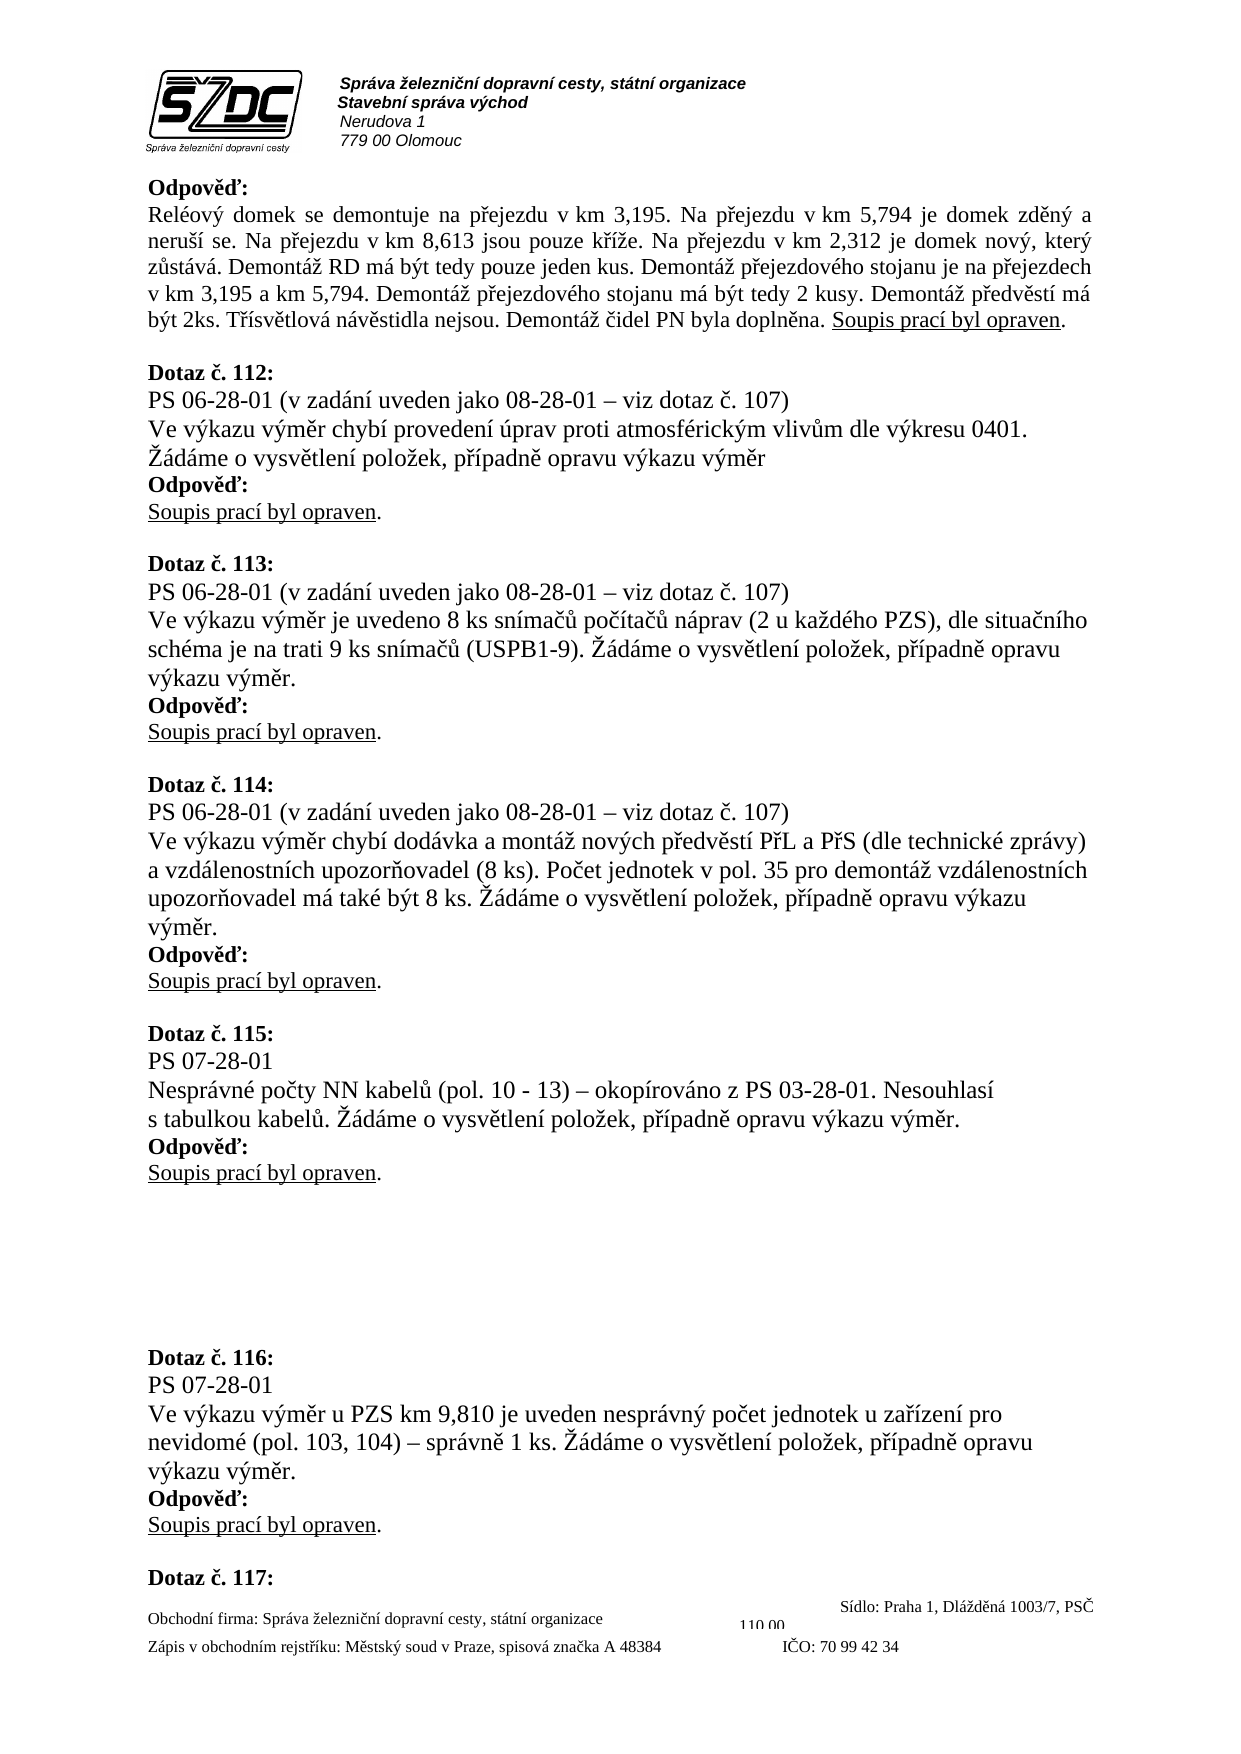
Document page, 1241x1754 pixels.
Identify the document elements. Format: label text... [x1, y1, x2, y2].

text Odpověď: [148, 174, 1093, 201]
text PS 07-28-01 [148, 1370, 1093, 1399]
text PS 06-28-01 (v zadání uveden jako 08-28-01 – viz dotaz č. 107) [148, 797, 1093, 826]
text Odpověď: [148, 1485, 1093, 1511]
text Ve výkazu výměr je uvedeno 8 ks snímačů počítačů náprav (2 u každého PZS), dle situačního schéma je na trati 9 ks snímačů (USPB1-9). Žádáme o vysvětlení položek, případně opravu výkazu výměr. [148, 606, 1093, 692]
text Dotaz č. 115: [148, 1020, 1093, 1046]
text Soupis prací byl opraven. [148, 1511, 1093, 1538]
text Ve výkazu výměr u PZS km 9,810 je uveden nesprávný počet jednotek u zařízení pro nevidomé (pol. 103, 104) – správně 1 ks. Žádáme o vysvětlení položek, případně opravu výkazu výměr. [148, 1399, 1093, 1485]
text Odpověď: [148, 1133, 1093, 1159]
text Dotaz č. 113: [148, 551, 1093, 577]
text Ve výkazu výměr chybí dodávka a montáž nových předvěstí PřL a PřS (dle technické zprávy) a vzdálenostních upozorňovadel (8 ks). Počet jednotek v pol. 35 pro demontáž vzdálenostních upozorňovadel má také být 8 ks. Žádáme o vysvětlení položek, případně opravu výkazu výměr. [148, 826, 1093, 941]
text Dotaz č. 116: [148, 1185, 1093, 1370]
text Reléový domek se demontuje na přejezdu v km 3,195. Na přejezdu v km 5,794 je domek zděný a neruší se. Na přejezdu v km 8,613 jsou pouze kříže. Na přejezdu v km 2,312 je domek nový, který zůstává. Demontáž RD má být tedy pouze jeden kus. Demontáž přejezdového stojanu je na přejezdech v km 3,195 a km 5,794. Demontáž přejezdového stojanu má být tedy 2 kusy. Demontáž předvěstí má být 2ks. Třísvětlová návěstidla nejsou. Demontáž čidel PN byla doplněna. Soupis prací byl opraven. [148, 201, 1093, 332]
text Dotaz č. 112: [148, 359, 1093, 385]
text Dotaz č. 117: [148, 1564, 1093, 1590]
text Soupis prací byl opraven. [148, 967, 1093, 994]
text Odpověď: [148, 692, 1093, 718]
text PS 07-28-01 [148, 1046, 1093, 1075]
text Odpověď: [148, 471, 1093, 498]
text Soupis prací byl opraven. [148, 718, 1093, 744]
text Dotaz č. 114: [148, 771, 1093, 797]
text Nesprávné počty NN kabelů (pol. 10 - 13) – okopírováno z PS 03-28-01. Nesouhlasí s tabulkou kabelů. Žádáme o vysvětlení položek, případně opravu výkazu výměr. [148, 1075, 1093, 1133]
text PS 06-28-01 (v zadání uveden jako 08-28-01 – viz dotaz č. 107) [148, 385, 1093, 414]
picture [145, 69, 303, 153]
text Soupis prací byl opraven. [148, 1159, 1093, 1185]
text PS 06-28-01 (v zadání uveden jako 08-28-01 – viz dotaz č. 107) [148, 577, 1093, 606]
text Ve výkazu výměr chybí provedení úprav proti atmosférickým vlivům dle výkresu 0401. Žádáme o vysvětlení položek, případně opravu výkazu výměr [148, 414, 1093, 471]
text Odpověď: [148, 941, 1093, 967]
text Soupis prací byl opraven. [148, 498, 1093, 524]
